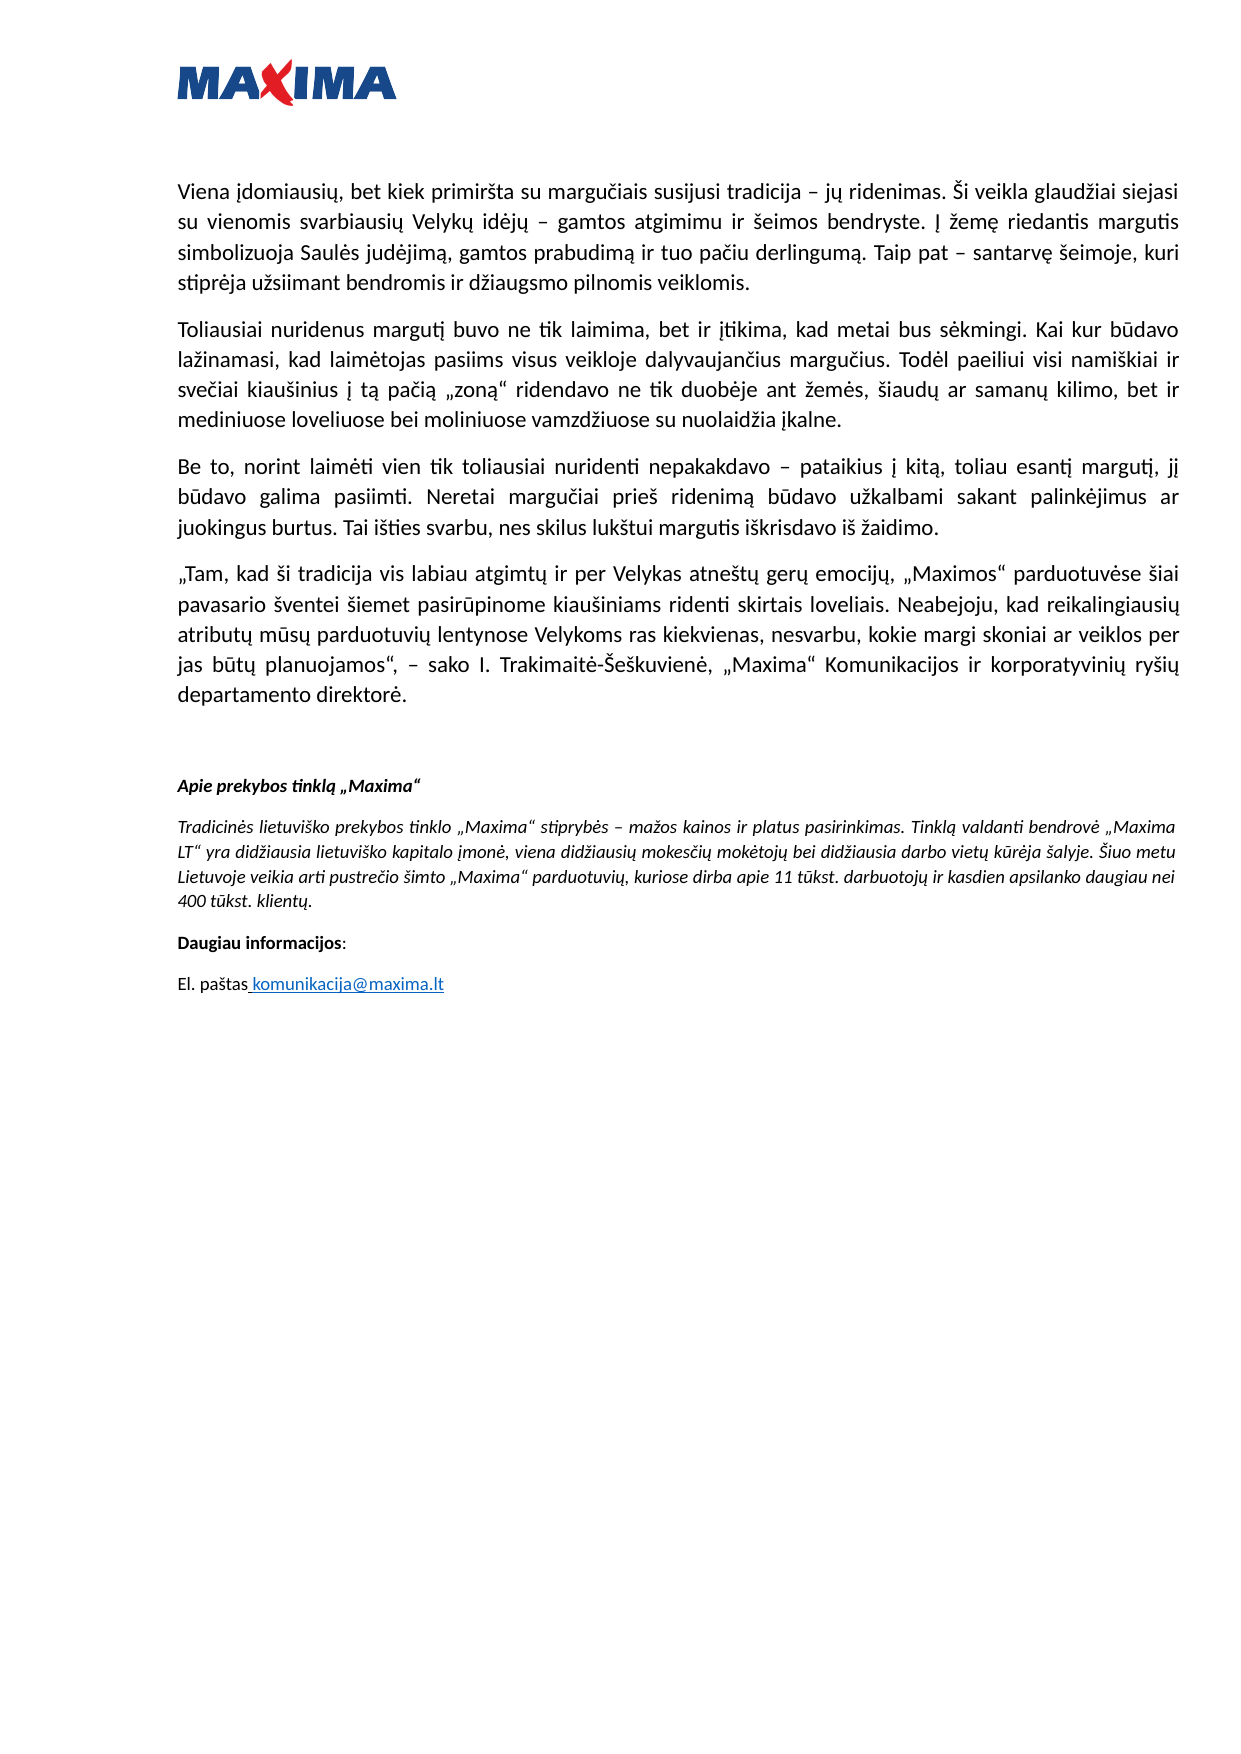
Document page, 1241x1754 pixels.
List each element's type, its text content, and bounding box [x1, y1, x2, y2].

text Daugiau informacijos: [177, 931, 1180, 954]
text Tradicinės lietuviško prekybos tinklo „Maxima“ stiprybės – mažos kainos ir platus pasirinkimas. Tinklą valdanti bendrovė „Maxima LT“ yra didžiausia lietuviško kapitalo įmonė, viena didžiausių mokesčių mokėtojų bei didžiausia darbo vietų kūrėja šalyje. Šiuo metu Lietuvoje veikia arti pustrečio šimto „Maxima“ parduotuvių, kuriose dirba apie 11 tūkst. darbuotojų ir kasdien apsilanko daugiau nei 400 tūkst. klientų. [177, 815, 1180, 912]
picture [177, 59, 397, 107]
text Apie prekybos tinklą „Maxima“ [177, 774, 1181, 797]
text Be to, norint laimėti vien tik toliausiai nuridenti nepakakdavo – pataikius į kitą, toliau esantį margutį, jį būdavo galima pasiimti. Neretai margučiai prieš ridenimą būdavo užkalbami sakant palinkėjimus ar juokingus burtus. Tai išties svarbu, nes skilus lukštui margutis iškrisdavo iš žaidimo. [177, 452, 1181, 541]
text El. paštas komunikacija@maxima.lt [177, 972, 1137, 995]
text Viena įdomiausių, bet kiek primiršta su margučiais susijusi tradicija – jų ridenimas. Ši veikla glaudžiai siejasi su vienomis svarbiausių Velykų idėjų – gamtos atgimimu ir šeimos bendryste. Į žemę riedantis margutis simbolizuoja Saulės judėjimą, gamtos prabudimą ir tuo pačiu derlingumą. Taip pat – santarvę šeimoje, kuri stiprėja užsiimant bendromis ir džiaugsmo pilnomis veiklomis. [177, 177, 1181, 296]
text Toliausiai nuridenus margutį buvo ne tik laimima, bet ir įtikima, kad metai bus sėkmingi. Kai kur būdavo lažinamasi, kad laimėtojas pasiims visus veikloje dalyvaujančius margučius. Todėl paeiliui visi namiškiai ir svečiai kiaušinius į tą pačią „zoną“ ridendavo ne tik duobėje ant žemės, šiaudų ar samanų kilimo, bet ir mediniuose loveliuose bei moliniuose vamzdžiuose su nuolaidžia įkalne. [177, 315, 1181, 433]
text „Tam, kad ši tradicija vis labiau atgimtų ir per Velykas atneštų gerų emocijų, „Maximos“ parduotuvėse šiai pavasario šventei šiemet pasirūpinome kiaušiniams ridenti skirtais loveliais. Neabejoju, kad reikalingiausių atributų mūsų parduotuvių lentynose Velykoms ras kiekvienas, nesvarbu, kokie margi skoniai ar veiklos per jas būtų planuojamos“, – sako I. Trakimaitė-Šeškuvienė, „Maxima“ Komunikacijos ir korporatyvinių ryšių departamento direktorė. [177, 559, 1181, 708]
